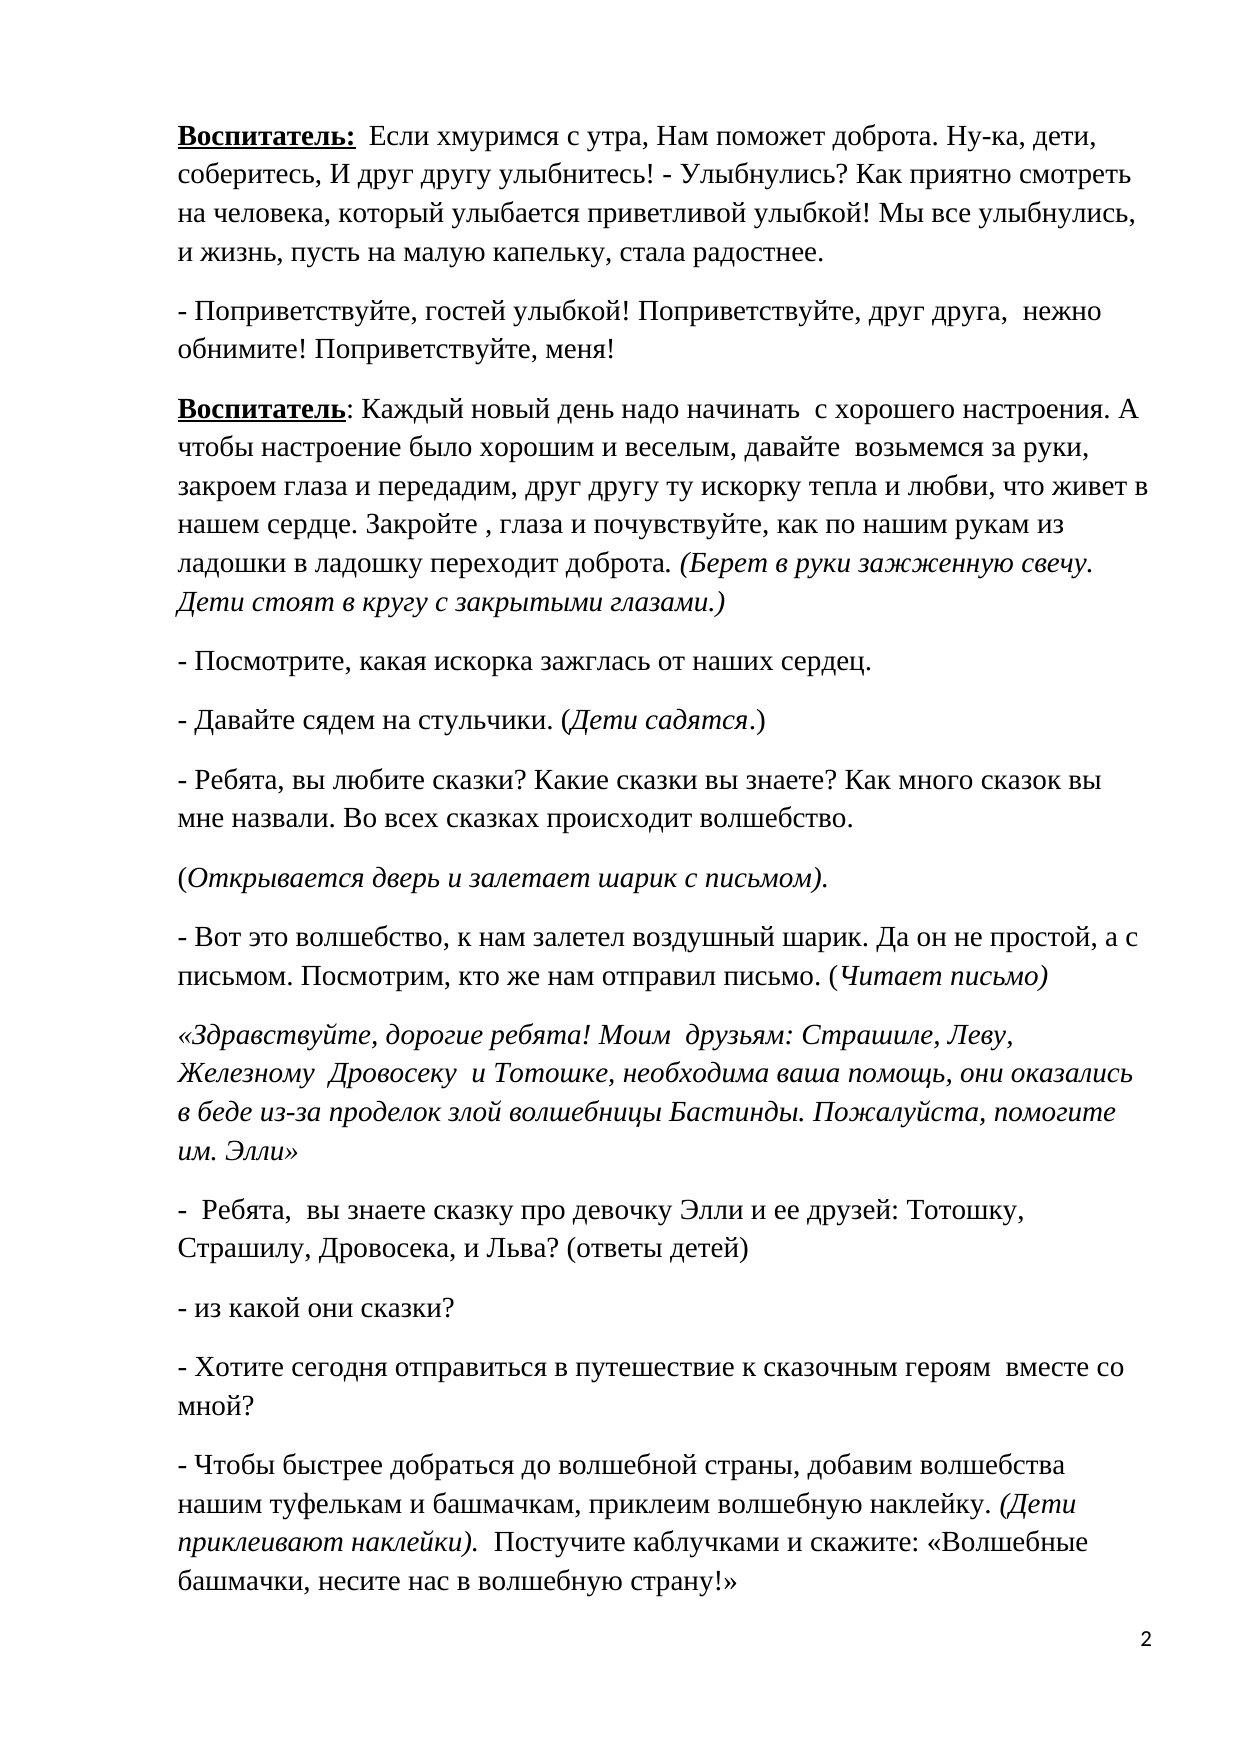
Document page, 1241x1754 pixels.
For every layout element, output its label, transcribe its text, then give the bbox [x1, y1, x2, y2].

text (Открывается дверь и залетает шарик с письмом). [177, 860, 1152, 893]
text - Ребята, вы знаете сказку про девочку Элли и ее друзей: Тотошку, Страшилу, Дровосека, и Льва? (ответы детей) [177, 1192, 1152, 1264]
text - Хотите сегодня отправиться в путешествие к сказочным героям вместе со мной? [177, 1349, 1152, 1421]
text - Посмотрите, какая искорка зажглась от наших сердец. [177, 643, 1152, 677]
text - Ребята, вы любите сказки? Какие сказки вы знаете? Как много сказок вы мне назвали. Во всех сказках происходит волшебство. [177, 762, 1152, 834]
text - Давайте сядем на стульчики. (Дети садятся.) [177, 702, 1152, 736]
text - из какой они сказки? [177, 1290, 1152, 1323]
text «Здравствуйте, дорогие ребята! Моим друзьям: Страшиле, Леву, Железному Дровосеку и Тотошке, необходима ваша помощь, они оказались в беде из-за проделок злой волшебницы Бастинды. Пожалуйста, помогите им. Элли» [177, 1017, 1152, 1166]
text - Поприветствуйте, гостей улыбкой! Поприветствуйте, друг друга, нежно обнимите! Поприветствуйте, меня! [177, 293, 1152, 365]
text Воспитатель: Если хмуримся с утра, Нам поможет доброта. Ну-ка, дети, соберитесь, И друг другу улыбнитесь! - Улыбнулись? Как приятно смотреть на человека, который улыбается приветливой улыбкой! Мы все улыбнулись, и жизнь, пусть на малую капельку, стала радостнее. [177, 118, 1152, 267]
text Воспитатель: Каждый новый день надо начинать с хорошего настроения. А чтобы настроение было хорошим и веселым, давайте возьмемся за руки, закроем глаза и передадим, друг другу ту искорку тепла и любви, что живет в нашем сердце. Закройте , глаза и почувствуйте, как по нашим рукам из ладошки в ладошку переходит доброта. (Берет в руки зажженную свечу. Дети стоят в кругу с закрытыми глазами.) [177, 391, 1152, 617]
text - Вот это волшебство, к нам залетел воздушный шарик. Да он не простой, а с письмом. Посмотрим, кто же нам отправил письмо. (Читает письмо) [177, 919, 1152, 991]
text - Чтобы быстрее добраться до волшебной страны, добавим волшебства нашим туфелькам и башмачкам, приклеим волшебную наклейку. (Дети приклеивают наклейки). Постучите каблучками и скажите: «Волшебные башмачки, несите нас в волшебную страну!» [177, 1447, 1152, 1596]
